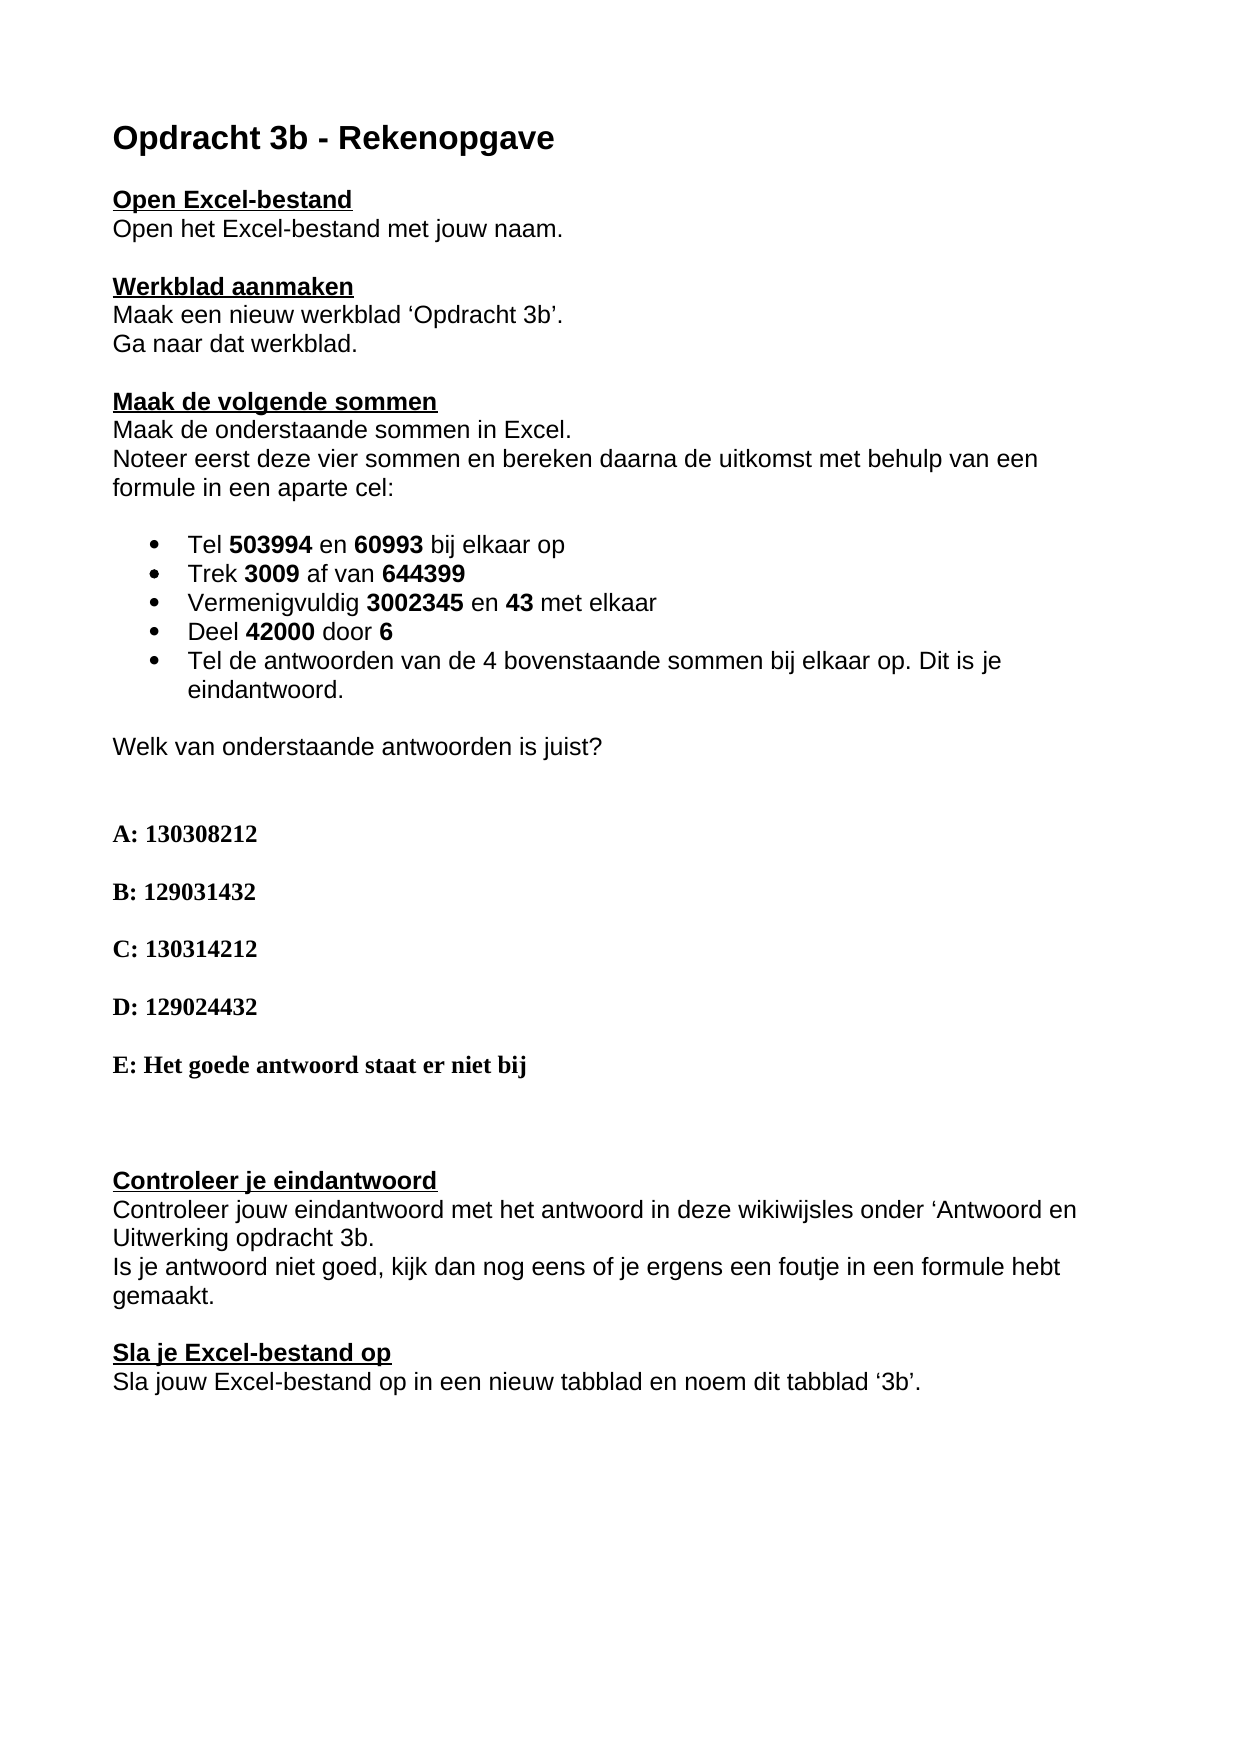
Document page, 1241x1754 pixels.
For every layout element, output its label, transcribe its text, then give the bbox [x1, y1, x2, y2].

text B: 129031432 [112, 877, 1128, 905]
list Deel 42000 door 6 [150, 617, 1128, 646]
text Sla jouw Excel-bestand op in een nieuw tabblad en noem dit tabblad ‘3b’. [112, 1367, 1128, 1396]
text Opdracht 3b - Rekenopgave [112, 118, 1128, 157]
text Controleer jouw eindantwoord met het antwoord in deze wikiwijsles onder ‘Antwoord en Uitwerking opdracht 3b. [112, 1194, 1128, 1252]
list Tel de antwoorden van de 4 bovenstaande sommen bij elkaar op. Dit is je eindantwoord. [150, 646, 1128, 703]
text E: Het goede antwoord staat er niet bij [112, 1050, 1128, 1079]
list Tel 503994 en 60993 bij elkaar op [150, 530, 1128, 559]
list Vermenigvuldig 3002345 en 43 met elkaar [150, 588, 1128, 617]
text Ga naar dat werkblad. [112, 329, 1128, 358]
text Maak de onderstaande sommen in Excel. [112, 415, 1128, 444]
text D: 129024432 [112, 992, 1128, 1021]
list Trek 3009 af van 644399 [150, 559, 1128, 588]
text Is je antwoord niet goed, kijk dan nog eens of je ergens een foutje in een formule hebt gemaakt. [215, 1252, 1128, 1309]
text C: 130314212 [112, 934, 1128, 963]
text Open Excel-bestand [112, 185, 1128, 214]
text A: 130308212 [112, 819, 1128, 847]
text Open het Excel-bestand met jouw naam. [112, 214, 1128, 243]
text Werkblad aanmaken [112, 272, 1128, 300]
text Controleer je eindantwoord [112, 1166, 1128, 1194]
text Sla je Excel-bestand op [112, 1338, 1128, 1367]
text Noteer eerst deze vier sommen en bereken daarna de uitkomst met behulp van een formule in een aparte cel: [112, 444, 1128, 502]
text Maak een nieuw werkblad ‘Opdracht 3b’. [112, 300, 1128, 329]
text Welk van onderstaande antwoorden is juist? [112, 732, 1128, 761]
text Maak de volgende sommen [112, 387, 1128, 415]
